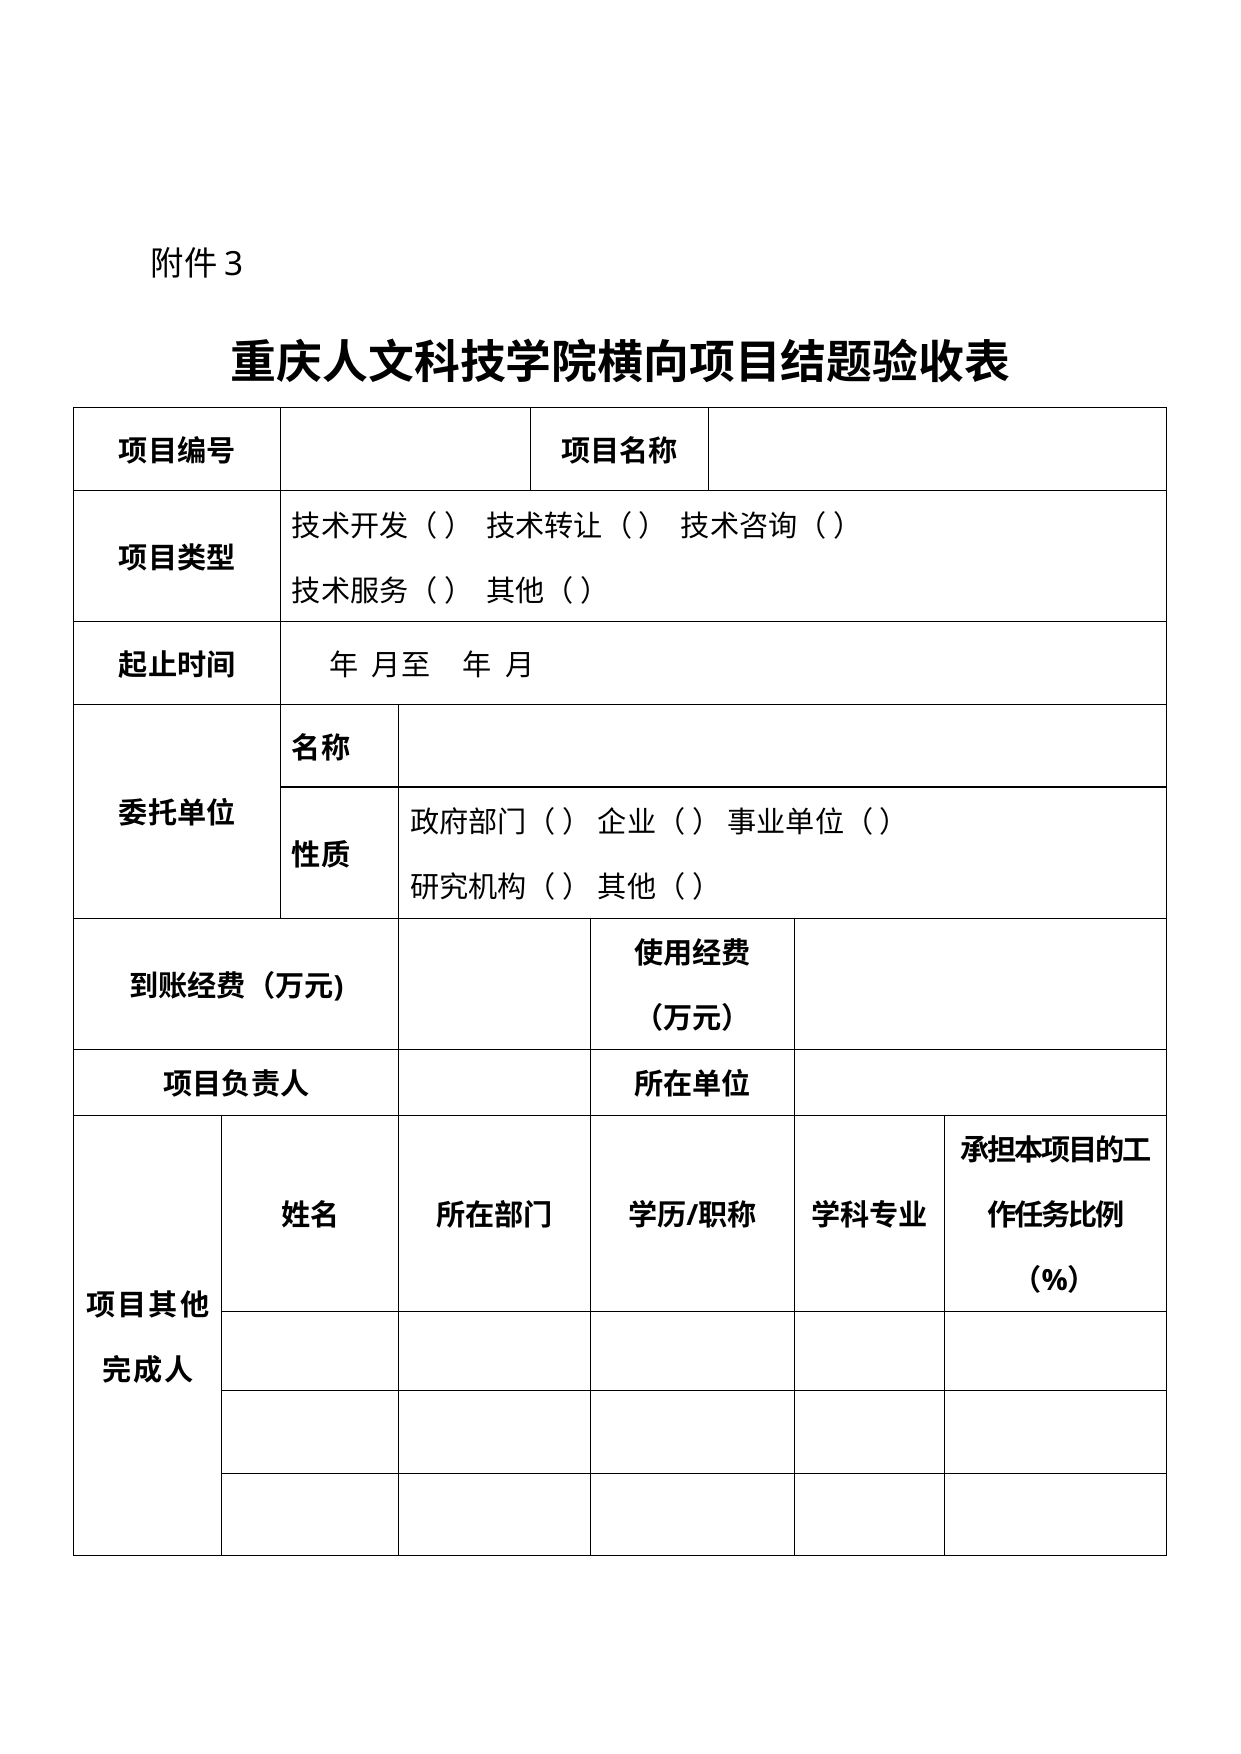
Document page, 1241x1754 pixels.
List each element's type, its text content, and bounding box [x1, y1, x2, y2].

table_cell 使用经费 （万元） [591, 919, 794, 1048]
text 重庆人文科技学院横向项目结题验收表 [151, 310, 1089, 407]
table_cell 技术开发（ ） 技术转让（ ） 技术咨询（ ） 技术服务（ ） 其他（ ） [281, 491, 1166, 621]
table_cell 学历/职称 [591, 1116, 794, 1311]
table_cell [222, 1391, 398, 1472]
table_cell [399, 1474, 590, 1555]
table_cell [591, 1391, 794, 1472]
table_cell [795, 1312, 944, 1390]
table_cell 名称 [281, 705, 398, 786]
table_cell 项目类型 [74, 491, 280, 621]
table_cell 所在部门 [399, 1116, 590, 1311]
table_header 项目编号 [74, 408, 280, 490]
table_cell [591, 1474, 794, 1555]
table_cell 项目负责人 [74, 1050, 398, 1114]
table_cell [945, 1474, 1166, 1555]
table_cell [222, 1312, 398, 1390]
table_cell 学科专业 [795, 1116, 944, 1311]
table_cell [945, 1312, 1166, 1390]
table_cell [795, 1474, 944, 1555]
table_cell 承担本项目的工作任务比例（%） [945, 1116, 1166, 1311]
table_cell [399, 1391, 590, 1472]
table_header [709, 408, 1166, 490]
table_header [281, 408, 530, 490]
text 附件3 [151, 228, 1089, 293]
table_header 项目名称 [531, 408, 708, 490]
table_cell [795, 919, 1166, 1048]
table_cell 到账经费（万元) [74, 919, 398, 1048]
table_cell [795, 1050, 1166, 1114]
table_cell [399, 1050, 590, 1114]
table_cell 所在单位 [591, 1050, 794, 1114]
table_cell [399, 1312, 590, 1390]
table_cell [399, 919, 590, 1048]
table_cell [795, 1391, 944, 1472]
table_cell [399, 705, 1166, 786]
table_cell 性质 [281, 788, 398, 917]
table_cell [591, 1312, 794, 1390]
table_cell [222, 1474, 398, 1555]
table_cell 政府部门（ ） 企业（ ） 事业单位（ ） 研究机构（ ） 其他（ ） [399, 788, 1166, 917]
table_cell 起止时间 [74, 622, 280, 704]
table_cell 项目其他完成人 [74, 1116, 221, 1555]
table_cell 姓名 [222, 1116, 398, 1311]
table_cell 委托单位 [74, 705, 280, 917]
table_cell [945, 1391, 1166, 1472]
table_cell 年 月至 年 月 [281, 622, 1166, 704]
